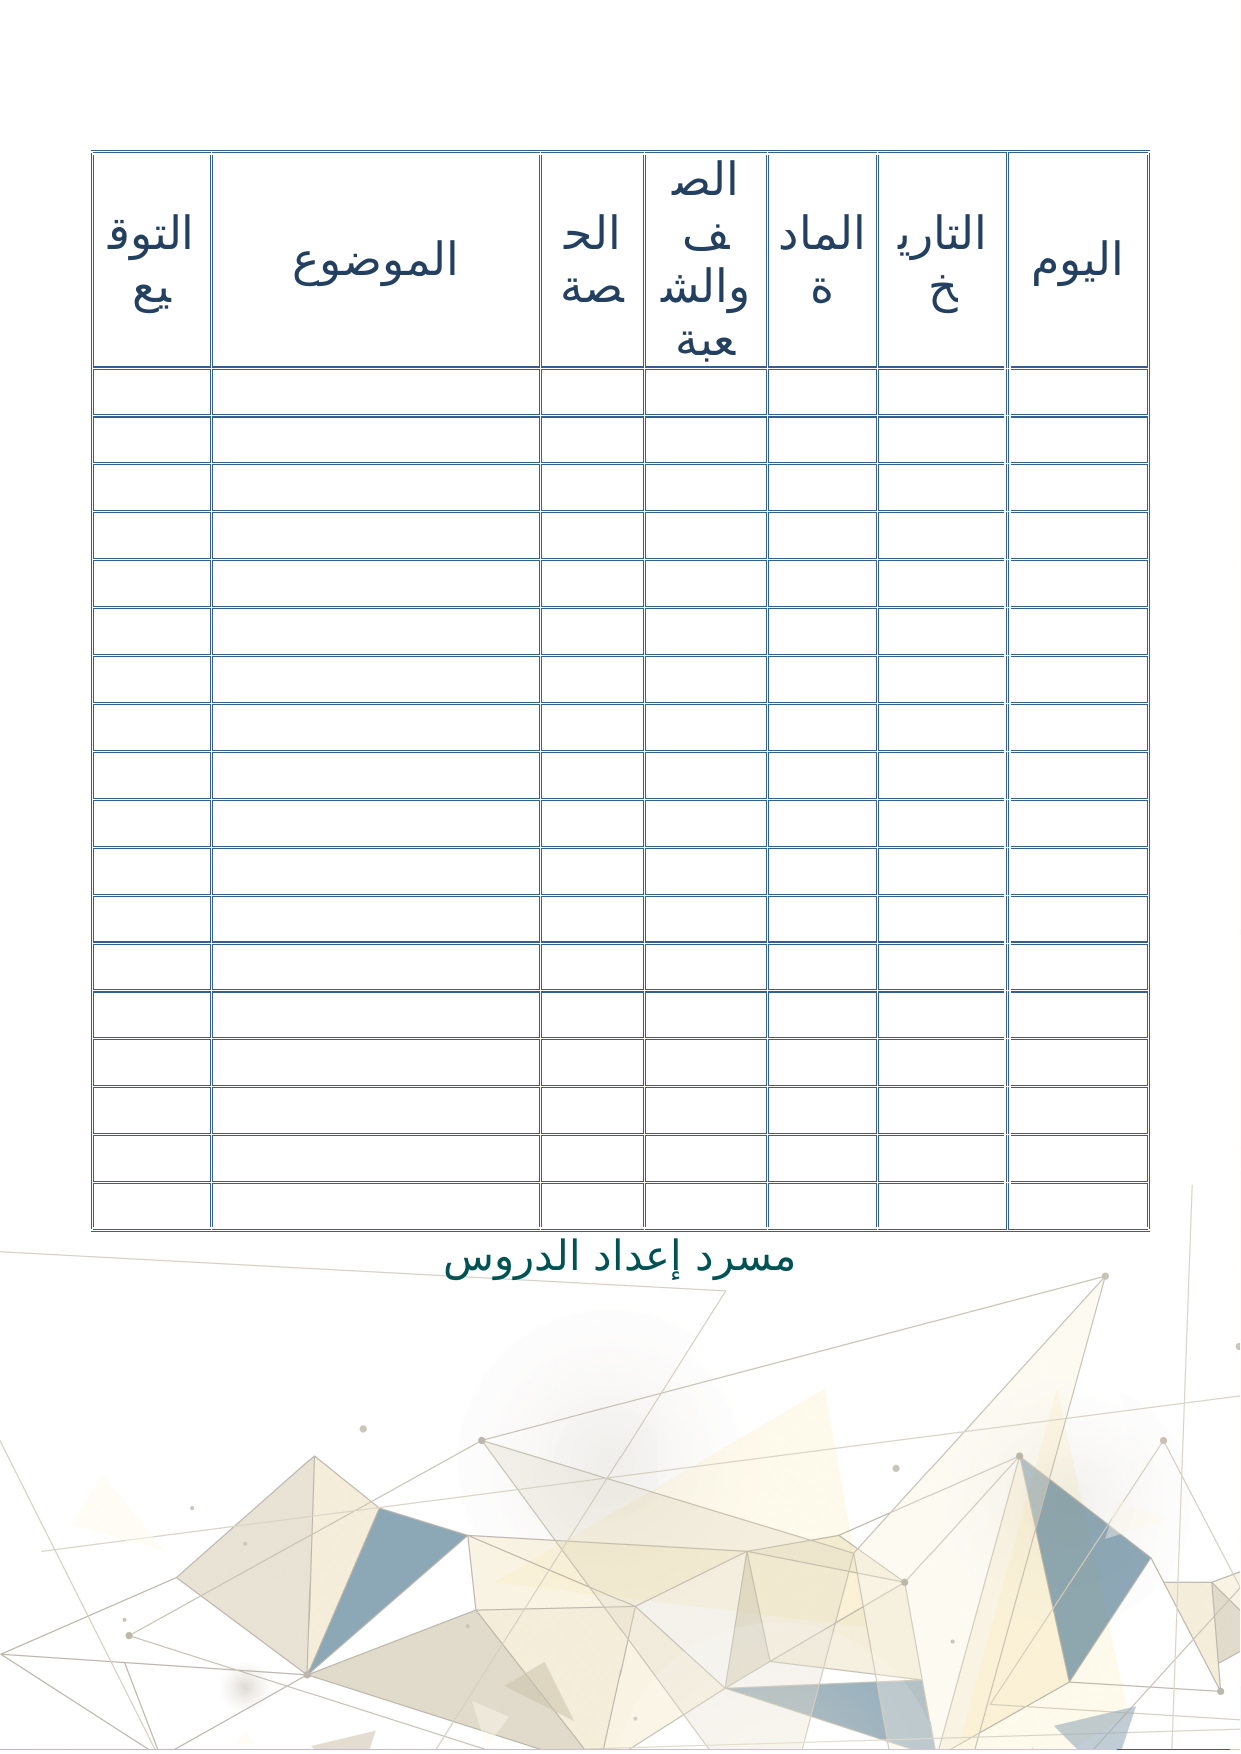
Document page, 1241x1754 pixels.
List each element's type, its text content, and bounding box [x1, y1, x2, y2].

table_cell [94, 609, 210, 654]
table_cell [879, 941, 1006, 989]
table_cell [213, 418, 539, 462]
table_cell [879, 846, 1006, 893]
table_cell [213, 513, 539, 558]
table_cell [878, 1133, 1007, 1181]
table_cell [769, 753, 876, 798]
table_cell [1008, 989, 1148, 1037]
table_cell [879, 750, 1006, 798]
table_cell [646, 993, 766, 1037]
table_cell [1009, 750, 1147, 798]
table_cell [1009, 702, 1147, 750]
table_cell [769, 465, 876, 510]
table_cell [1008, 1133, 1148, 1181]
table_cell [542, 801, 643, 846]
table_header الموضوع [211, 151, 541, 366]
table_cell [213, 561, 539, 606]
table_cell [542, 513, 643, 558]
table_cell [646, 370, 766, 414]
table_cell [769, 801, 876, 846]
table_cell [542, 1040, 643, 1085]
table_cell [879, 798, 1006, 846]
table_cell [646, 561, 766, 606]
table_cell [94, 753, 210, 798]
table_cell [769, 513, 876, 558]
table_cell [769, 1136, 876, 1181]
table_cell [213, 609, 539, 654]
table_cell [94, 897, 210, 941]
table_cell [769, 609, 876, 654]
table_cell [94, 513, 210, 558]
table_cell [213, 1136, 539, 1181]
table_cell [542, 370, 643, 414]
table_cell [213, 897, 539, 941]
table_cell [878, 1037, 1007, 1085]
table_cell [646, 513, 766, 558]
table_cell [769, 705, 876, 750]
table_cell [92, 1184, 211, 1229]
table_cell [878, 654, 1007, 702]
table_cell [646, 1040, 766, 1085]
table_cell [646, 801, 766, 846]
table_cell [769, 370, 876, 414]
table_cell [542, 1136, 643, 1181]
table_cell [1009, 366, 1147, 414]
table_cell [542, 465, 643, 510]
table_cell [767, 1181, 878, 1229]
table_cell [213, 945, 539, 989]
text مسرد إعداد الدروس [187, 1232, 1053, 1281]
table_cell [645, 1184, 767, 1229]
table_header الصف والشعبة [645, 153, 767, 366]
table_cell [1008, 414, 1148, 462]
table_cell [646, 609, 766, 654]
table_cell [1008, 462, 1148, 510]
table_cell [878, 414, 1007, 462]
table_cell [646, 897, 766, 941]
table_cell [542, 1088, 643, 1133]
table_cell [542, 705, 643, 750]
table_cell [1009, 941, 1147, 989]
table_cell [94, 1040, 210, 1085]
table_cell [769, 945, 876, 989]
table_cell [1009, 798, 1147, 846]
table_cell [646, 849, 766, 893]
table_cell [94, 849, 210, 893]
table_cell [213, 705, 539, 750]
table_cell [94, 801, 210, 846]
table_cell [213, 801, 539, 846]
table_cell [94, 657, 210, 702]
table_cell [646, 418, 766, 462]
table_cell [94, 465, 210, 510]
table_cell [646, 1136, 766, 1181]
table_cell [213, 465, 539, 510]
table_cell [769, 897, 876, 941]
table_header اليوم [1009, 153, 1148, 366]
table_cell [1008, 510, 1148, 558]
table_cell [878, 989, 1007, 1037]
table_cell [878, 1181, 1007, 1229]
table_cell [94, 418, 210, 462]
table_cell [879, 366, 1006, 414]
table_cell [769, 1088, 876, 1133]
table_cell [769, 993, 876, 1037]
table_cell [542, 993, 643, 1037]
table_cell [542, 418, 643, 462]
table_cell [769, 1040, 876, 1085]
table_header التاريخ [878, 153, 1006, 366]
table_cell [542, 561, 643, 606]
table_cell [542, 657, 643, 702]
table_cell [878, 1085, 1007, 1133]
table_cell [542, 897, 643, 941]
table_cell [1008, 558, 1148, 606]
table_cell [1009, 846, 1147, 893]
table_cell [1008, 606, 1148, 654]
table_cell [1008, 1085, 1148, 1133]
table_cell [646, 945, 766, 989]
table_cell [878, 606, 1007, 654]
table_cell [878, 462, 1007, 510]
picture [0, 0, 1241, 1750]
table_cell [769, 849, 876, 893]
table_cell [646, 465, 766, 510]
table_cell [94, 945, 210, 989]
table_header الحصة [541, 153, 644, 366]
table_cell [542, 609, 643, 654]
table_cell [213, 657, 539, 702]
table_cell [94, 370, 210, 414]
table_cell [213, 993, 539, 1037]
table_cell [769, 418, 876, 462]
table_cell [878, 510, 1007, 558]
table_cell [213, 370, 539, 414]
table_cell [1008, 654, 1148, 702]
table_cell [541, 1184, 644, 1229]
table_cell [213, 849, 539, 893]
table_cell [213, 753, 539, 798]
table_cell [94, 993, 210, 1037]
table_header المادة [767, 151, 878, 366]
table_cell [94, 1088, 210, 1133]
table_cell [94, 561, 210, 606]
table_cell [213, 1088, 539, 1133]
table_cell [646, 1088, 766, 1133]
table_cell [213, 1040, 539, 1085]
table_cell [1009, 894, 1147, 941]
table_cell [878, 558, 1007, 606]
table_cell [879, 702, 1006, 750]
table_cell [542, 945, 643, 989]
table_cell [1008, 1181, 1148, 1229]
table_cell [211, 1181, 541, 1229]
table_cell [646, 753, 766, 798]
table_cell [879, 894, 1006, 941]
table_cell [94, 705, 210, 750]
table_cell [542, 753, 643, 798]
table_cell [646, 705, 766, 750]
table_cell [646, 657, 766, 702]
table_cell [769, 657, 876, 702]
table_cell [94, 1136, 210, 1181]
table_cell [1008, 1037, 1148, 1085]
table_header التوقيع [92, 153, 211, 366]
table_cell [542, 849, 643, 893]
table_cell [769, 561, 876, 606]
